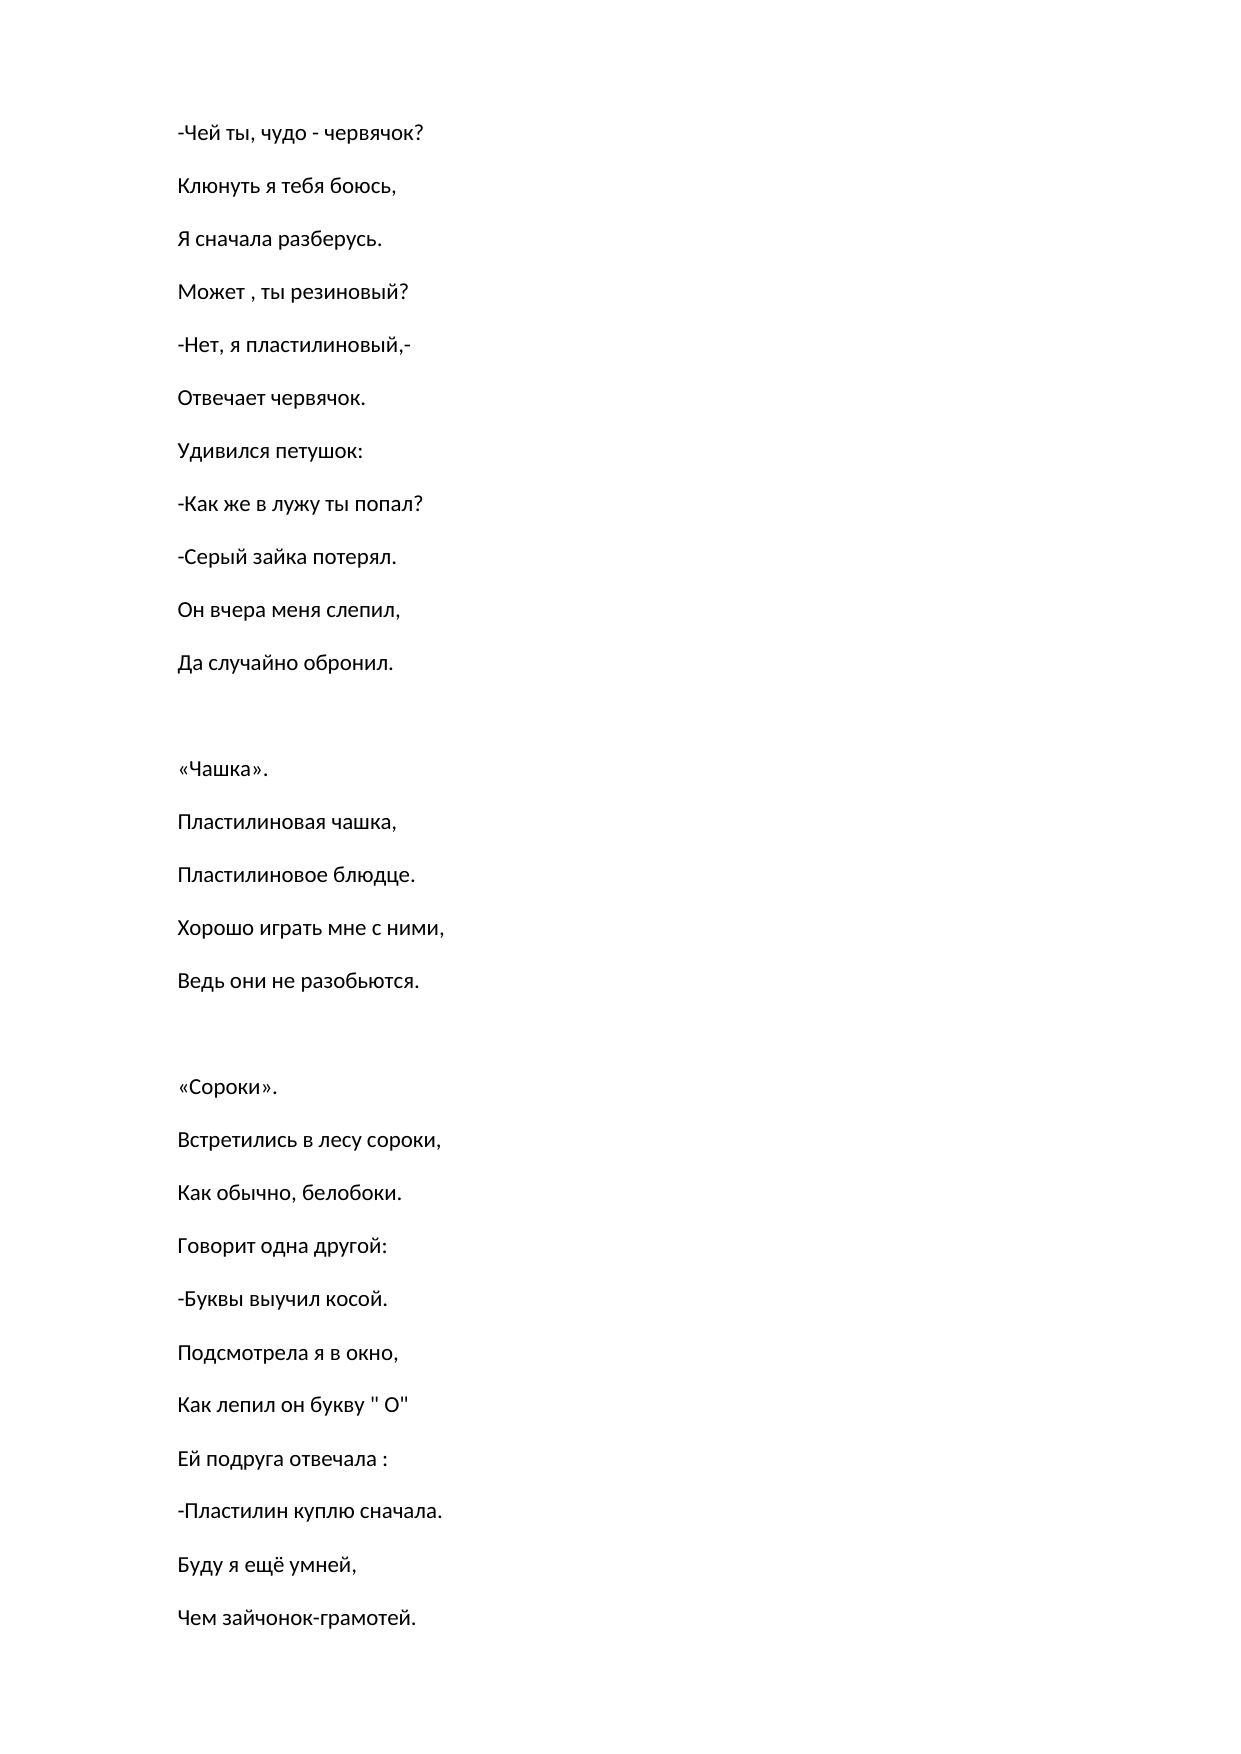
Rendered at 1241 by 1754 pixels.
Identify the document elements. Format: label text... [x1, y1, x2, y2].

text -Как же в лужу ты попал? [177, 489, 1152, 517]
text -Нет, я пластилиновый,- [177, 330, 1152, 358]
text Ведь они не разобьются. [177, 966, 1152, 994]
text Говорит одна другой: [177, 1232, 1152, 1259]
text Клюнуть я тебя боюсь, [177, 171, 1152, 199]
text Как лепил он букву " О" [177, 1391, 1152, 1419]
text Может , ты резиновый? [177, 277, 1152, 305]
text «Сороки». [177, 1072, 1152, 1101]
text Пластилиновая чашка, [177, 807, 1152, 835]
text Буду я ещё умней, [177, 1550, 1152, 1578]
text Подсмотрела я в окно, [177, 1338, 1152, 1366]
text Отвечает червячок. [177, 383, 1152, 411]
text -Пластилин куплю сначала. [177, 1497, 1152, 1525]
text Я сначала разберусь. [177, 224, 1152, 252]
text Хорошо играть мне с ними, [177, 913, 1152, 941]
text Да случайно обронил. [177, 648, 1152, 676]
text Пластилиновое блюдце. [177, 860, 1152, 888]
text «Чашка». [177, 754, 1152, 782]
text -Буквы выучил косой. [177, 1284, 1152, 1313]
text Он вчера меня слепил, [177, 595, 1152, 623]
text Встретились в лесу сороки, [177, 1126, 1152, 1153]
text -Чей ты, чудо - червячок? [177, 118, 1152, 146]
text Ей подруга отвечала : [177, 1444, 1152, 1472]
text Как обычно, белобоки. [177, 1178, 1152, 1207]
text Удивился петушок: [177, 436, 1152, 464]
text Чем зайчонок-грамотей. [177, 1603, 1152, 1631]
text -Серый зайка потерял. [177, 542, 1152, 570]
